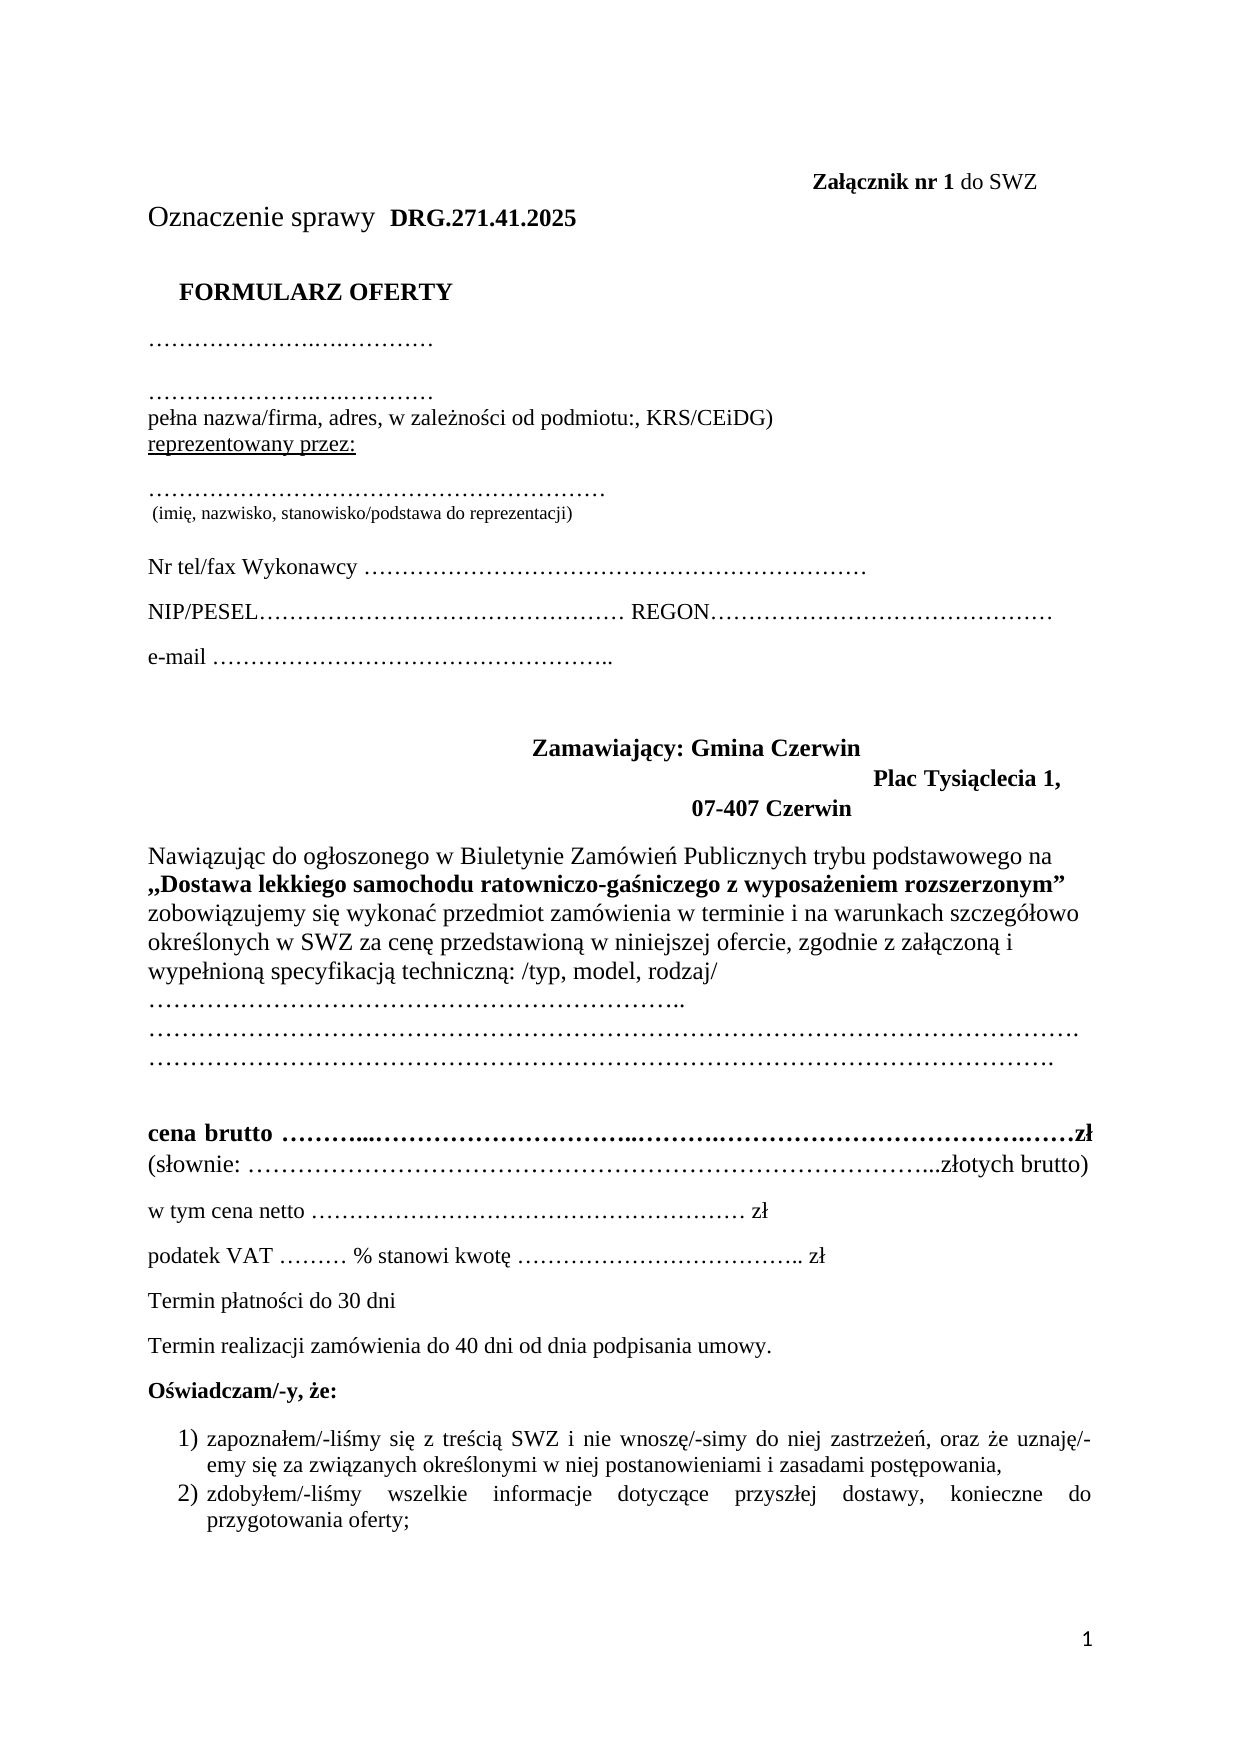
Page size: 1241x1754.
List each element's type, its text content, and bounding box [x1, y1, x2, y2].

text ………………….….………… [148, 378, 1093, 404]
text …………………………………………………………………………………………………. [148, 1013, 1093, 1042]
text (imię, nazwisko, stanowisko/podstawa do reprezentacji) [148, 502, 1093, 523]
text …………………………………………………… [148, 476, 1093, 502]
text cena brutto ………...…………………………..……….……………………………….……zł (słownie: ………………………………………………………………………...złotych brutto) [148, 1118, 1093, 1178]
list zapoznałem/-liśmy się z treścią SWZ i nie wnoszę/-simy do niej zastrzeżeń, oraz że uznaję/-emy się za związanych określonymi w niej postanowieniami i zasadami postępowania, [177, 1423, 1093, 1478]
text Oświadczam/-y, że: [148, 1378, 1093, 1404]
text NIP/PESEL………………………………………… REGON……………………………………… [148, 598, 1093, 624]
text Załącznik nr 1 do SWZ [812, 168, 1093, 195]
text Zamawiający: Gmina Czerwin [532, 733, 1093, 762]
text pełna nazwa/firma, adres, w zależności od podmiotu:, KRS/CEiDG) [148, 404, 1093, 430]
text reprezentowany przez: [148, 430, 1093, 457]
text Nr tel/fax Wykonawcy ………………………………………………………… [148, 553, 1093, 579]
text e-mail …………………………………………….. [148, 643, 1093, 669]
text w tym cena netto ………………………………………………… zł [148, 1197, 1093, 1223]
text ………………….….………… [148, 325, 1093, 351]
text podatek VAT ……… % stanowi kwotę ……………………………….. zł [148, 1242, 1093, 1269]
text Termin realizacji zamówienia do 40 dni od dnia podpisania umowy. [148, 1332, 1093, 1359]
list zdobyłem/-liśmy wszelkie informacje dotyczące przyszłej dostawy, konieczne do przygotowania oferty; [177, 1478, 1093, 1533]
text ………………………………………………………………………………………………. [148, 1042, 1093, 1071]
text FORMULARZ OFERTY [148, 277, 1093, 306]
text Oznaczenie sprawy DRG.271.41.2025 [148, 199, 1093, 232]
text Termin płatności do 30 dni [148, 1287, 1093, 1314]
text Plac Tysiąclecia 1, 07-407 Czerwin [650, 764, 1093, 822]
text Nawiązując do ogłoszonego w Biuletynie Zamówień Publicznych trybu podstawowego na ,,Dostawa lekkiego samochodu ratowniczo-gaśniczego z wyposażeniem rozszerzonym” zobowiązujemy się wykonać przedmiot zamówienia w terminie i na warunkach szczegółowo określonych w SWZ za cenę przedstawioną w niniejszej ofercie, zgodnie z załączoną i wypełnioną specyfikacją techniczną: /typ, model, rodzaj/ ……………………………………………………….. [148, 841, 1093, 1013]
